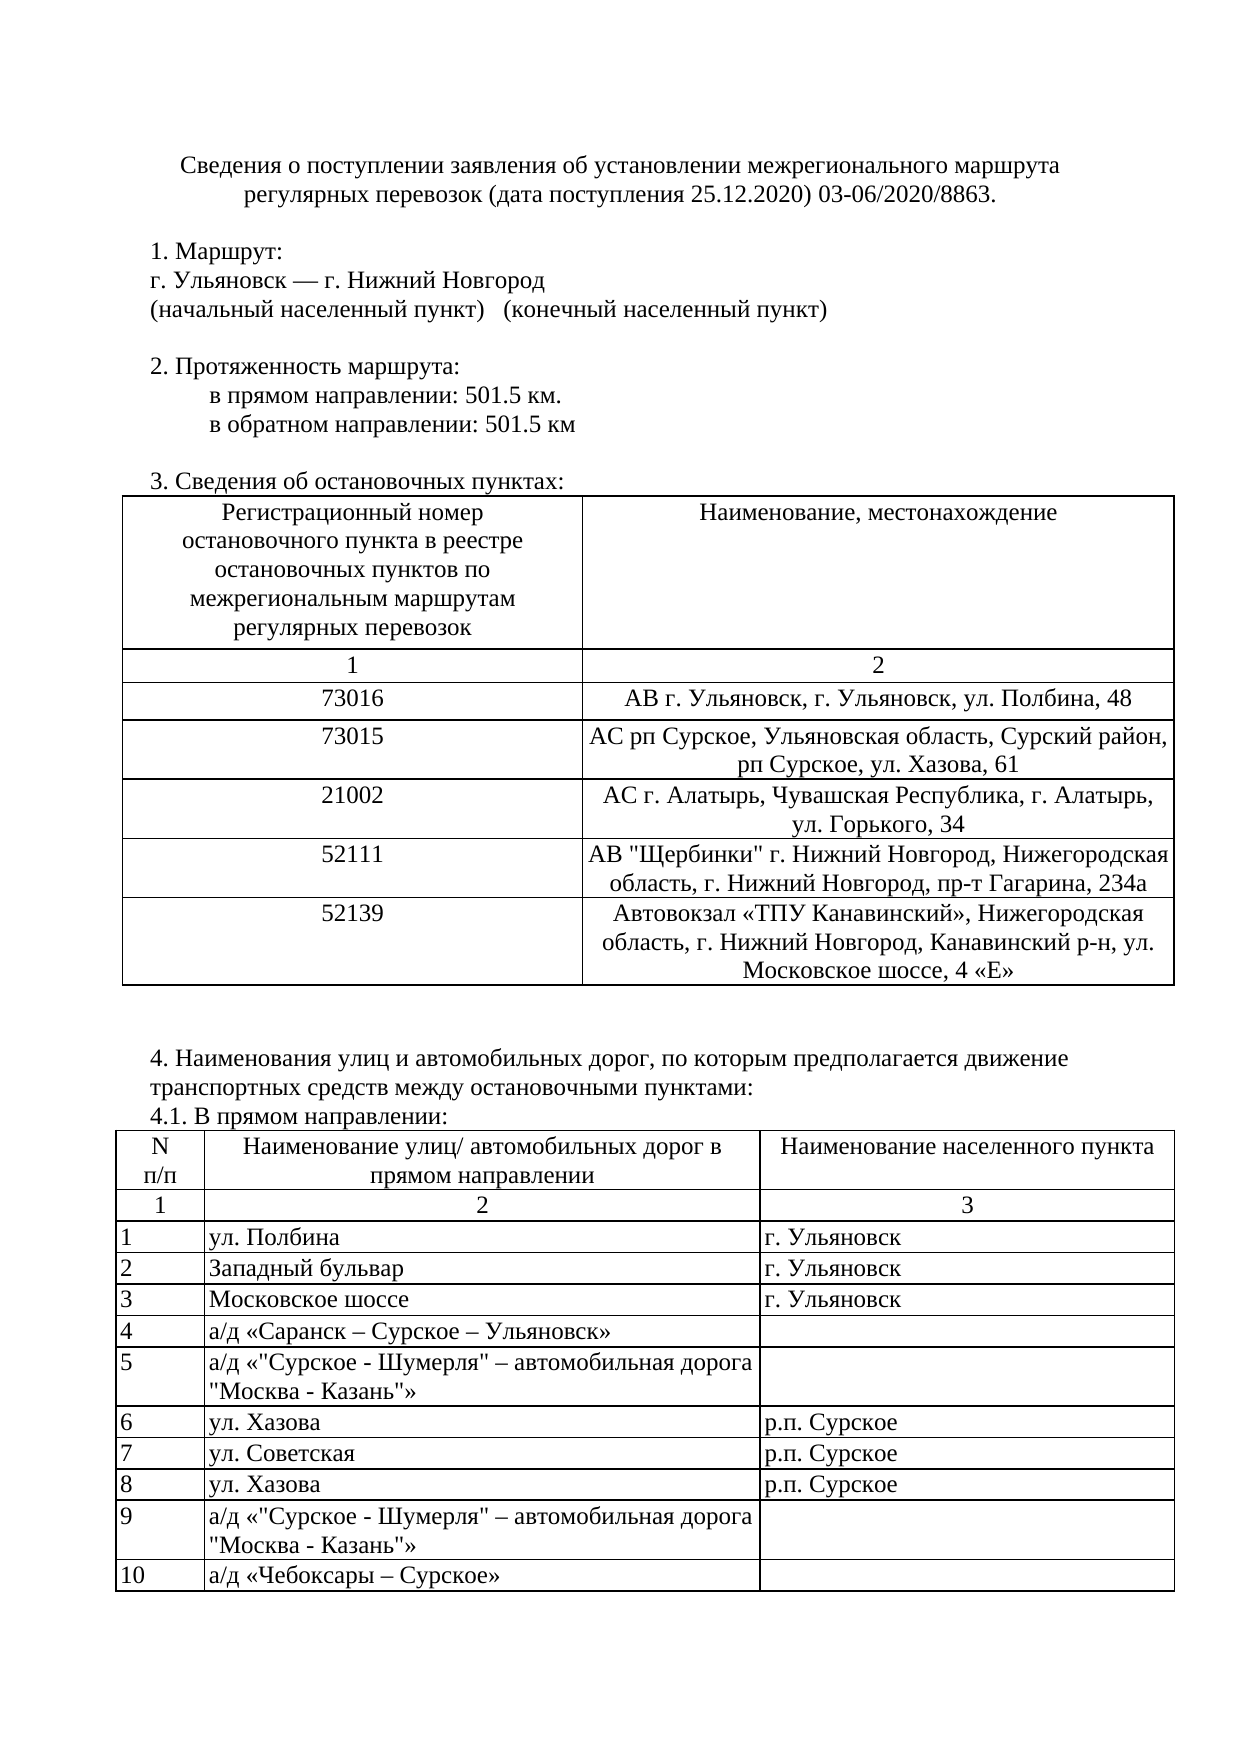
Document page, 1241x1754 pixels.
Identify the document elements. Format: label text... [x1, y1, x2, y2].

table_cell [761, 1560, 1174, 1590]
table_header N п/п [117, 1131, 204, 1189]
table_cell 2 [117, 1253, 204, 1283]
table_cell ул. Хазова [205, 1407, 759, 1436]
text 4.1. В прямом направлении: [150, 1101, 1090, 1129]
text 4. Наименования улиц и автомобильных дорог, по которым предполагается движение транспортных средств между остановочными пунктами: [150, 1043, 1090, 1101]
text в обратном направлении: 501.5 км [150, 409, 1090, 437]
text (начальный населенный пункт) (конечный населенный пункт) [150, 294, 1090, 322]
text 2. Протяженность маршрута: [150, 351, 1090, 380]
table_cell Московское шоссе [205, 1285, 759, 1314]
table_cell АС рп Сурское, Ульяновская область, Сурский район, рп Сурское, ул. Хазова, 61 [583, 721, 1173, 778]
table_cell Западный бульвар [205, 1253, 759, 1283]
table_cell г. Ульяновск [761, 1285, 1174, 1314]
table_cell 8 [117, 1470, 204, 1499]
table_cell а/д «Чебоксары – Сурское» [205, 1560, 759, 1590]
table_cell АВ "Щербинки" г. Нижний Новгород, Нижегородская область, г. Нижний Новгород, пр-т Гагарина, 234а [583, 839, 1173, 896]
text 3. Сведения об остановочных пунктах: [150, 466, 1090, 495]
table_cell г. Ульяновск [761, 1222, 1174, 1252]
text в прямом направлении: 501.5 км. [150, 380, 1090, 409]
table_cell р.п. Сурское [761, 1407, 1174, 1436]
text Сведения о поступлении заявления об установлении межрегионального маршрута регулярных перевозок (дата поступления 25.12.2020) 03-06/2020/8863. [150, 150, 1090, 207]
table_cell а/д «Саранск – Сурское – Ульяновск» [205, 1316, 759, 1346]
table_cell 4 [117, 1316, 204, 1346]
table_header Наименование улиц/ автомобильных дорог в прямом направлении [205, 1131, 759, 1189]
table_cell АС г. Алатырь, Чувашская Республика, г. Алатырь, ул. Горького, 34 [583, 780, 1173, 837]
table_cell г. Ульяновск [761, 1253, 1174, 1283]
table_cell 9 [117, 1501, 204, 1558]
table_cell 3 [117, 1285, 204, 1314]
table_header Регистрационный номер остановочного пункта в реестре остановочных пунктов по межрегиональным маршрутам регулярных перевозок [123, 497, 582, 648]
table_cell 3 [761, 1190, 1174, 1220]
table_cell [761, 1501, 1174, 1558]
text г. Ульяновск — г. Нижний Новгород [150, 265, 1090, 294]
table_cell р.п. Сурское [761, 1438, 1174, 1468]
table_cell ул. Хазова [205, 1470, 759, 1499]
table_cell 7 [117, 1438, 204, 1468]
table_cell 10 [117, 1560, 204, 1590]
table_cell а/д «"Сурское - Шумерля" – автомобильная дорога "Москва - Казань"» [205, 1501, 759, 1558]
table_cell 2 [583, 650, 1173, 681]
table_cell 73015 [123, 721, 582, 778]
table_cell [761, 1316, 1174, 1346]
table_cell 21002 [123, 780, 582, 837]
table_cell 5 [117, 1348, 204, 1405]
table_cell 6 [117, 1407, 204, 1436]
table_cell 52139 [123, 898, 582, 984]
table_cell Автовокзал «ТПУ Канавинский», Нижегородская область, г. Нижний Новгород, Канавинский р-н, ул. Московское шоссе, 4 «Е» [583, 898, 1173, 984]
table_cell 1 [123, 650, 582, 681]
table_cell 2 [205, 1190, 759, 1220]
table_cell 52111 [123, 839, 582, 896]
table_header Наименование населенного пункта [761, 1131, 1174, 1189]
table_cell р.п. Сурское [761, 1470, 1174, 1499]
table_cell ул. Советская [205, 1438, 759, 1468]
table_header Наименование, местонахождение [583, 497, 1173, 648]
table_cell [761, 1348, 1174, 1405]
table_cell ул. Полбина [205, 1222, 759, 1252]
table_cell 73016 [123, 683, 582, 719]
table_cell 1 [117, 1222, 204, 1252]
table_cell АВ г. Ульяновск, г. Ульяновск, ул. Полбина, 48 [583, 683, 1173, 719]
table_cell а/д «"Сурское - Шумерля" – автомобильная дорога "Москва - Казань"» [205, 1348, 759, 1405]
text 1. Маршрут: [150, 236, 1090, 265]
table_cell 1 [117, 1190, 204, 1220]
